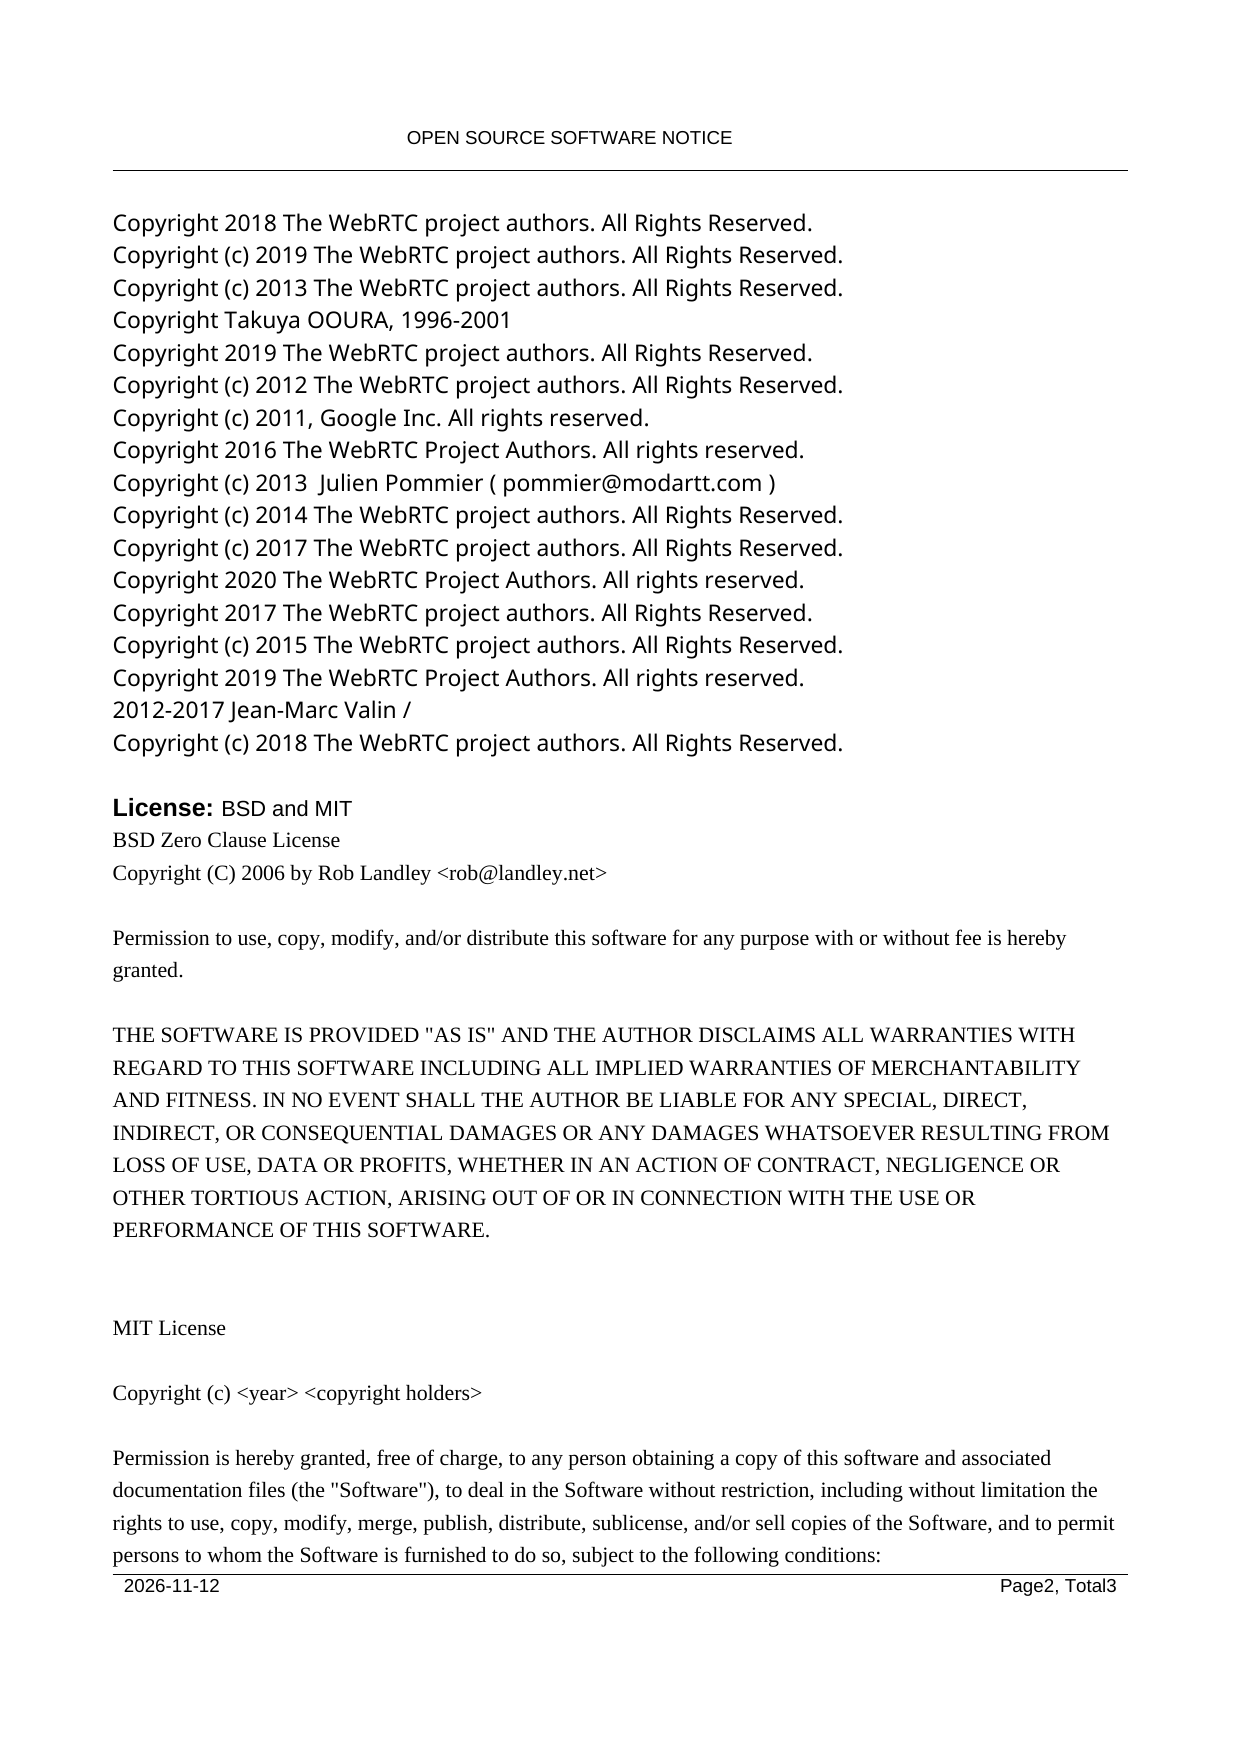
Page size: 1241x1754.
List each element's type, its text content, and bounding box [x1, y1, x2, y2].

text License: BSD and MIT [112, 791, 1128, 824]
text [112, 206, 1128, 791]
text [112, 824, 1128, 1571]
